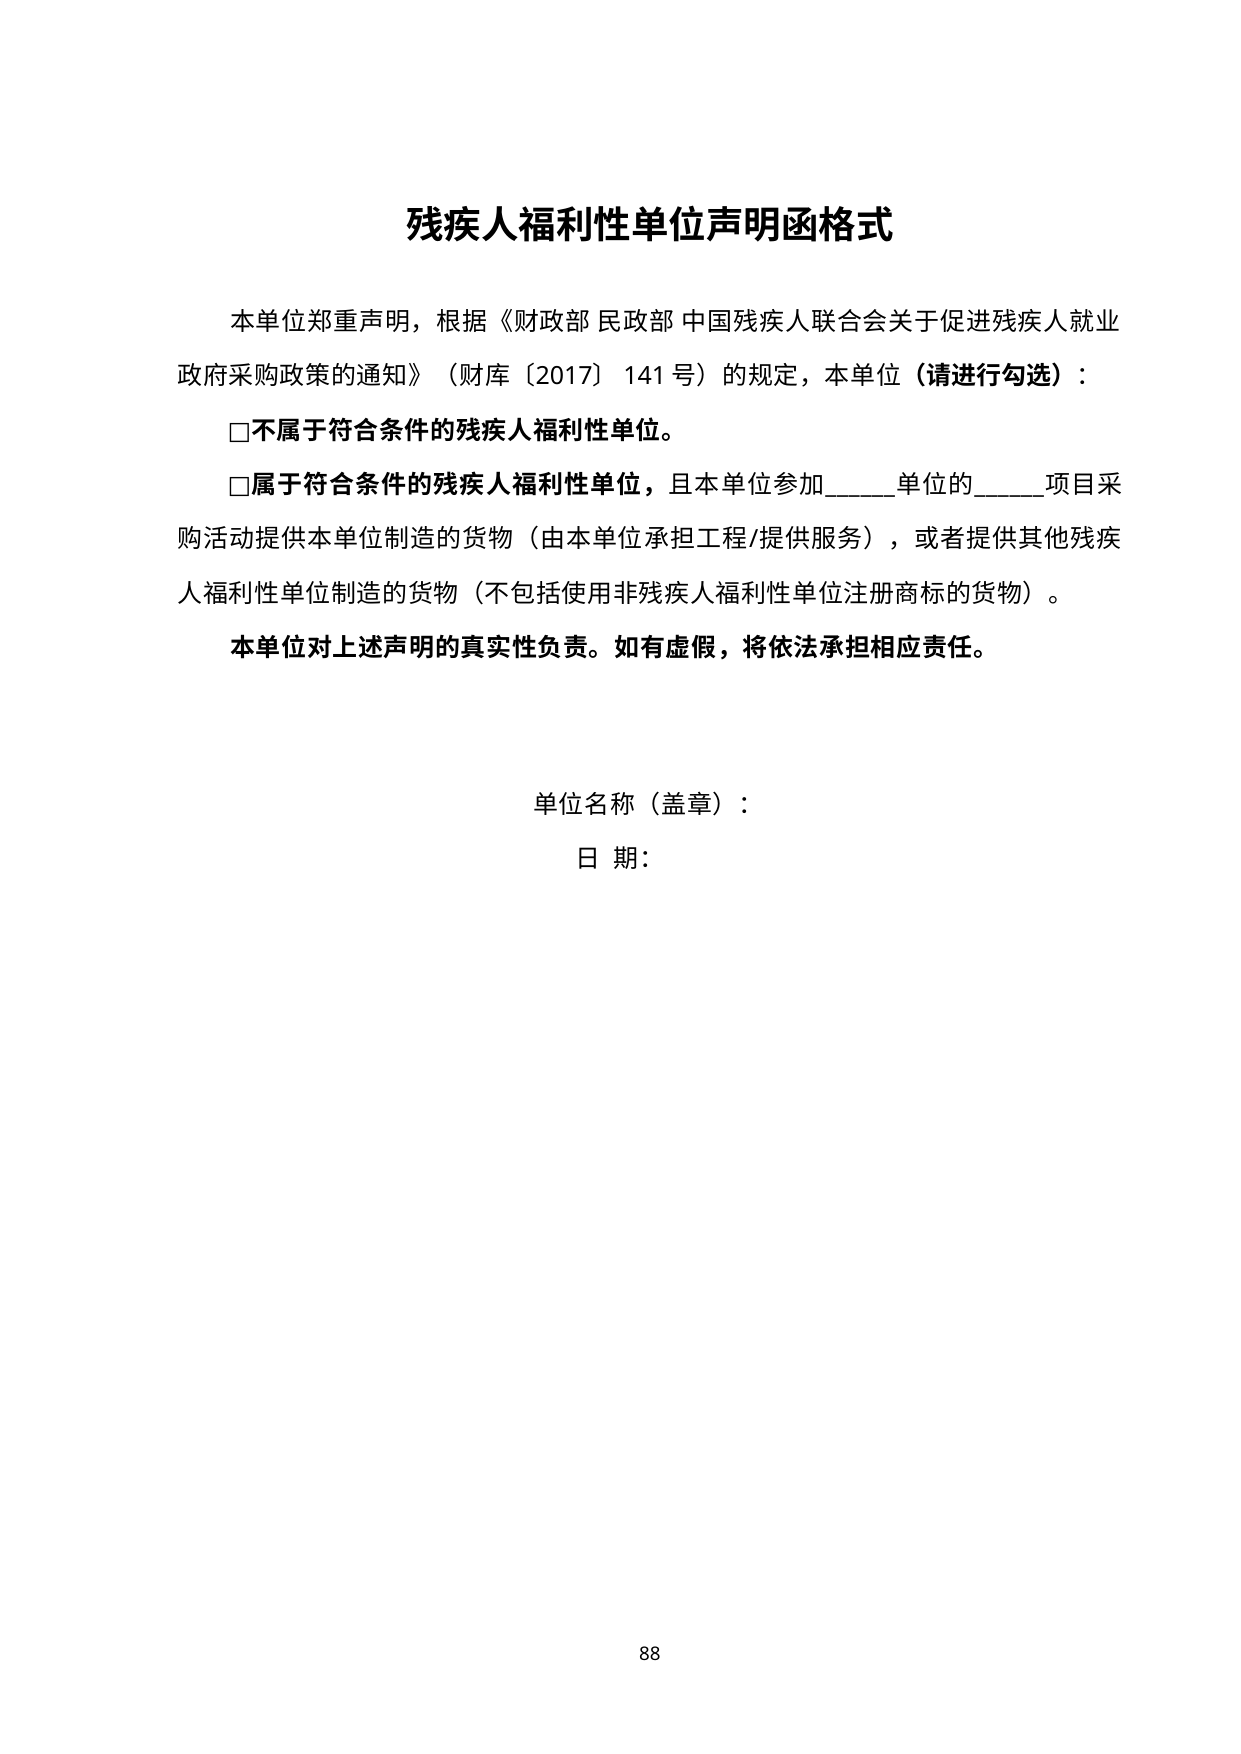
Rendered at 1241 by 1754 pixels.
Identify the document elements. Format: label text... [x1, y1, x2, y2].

text 残疾人福利性单位声明函格式 [177, 195, 1122, 249]
text 单位名称（盖章）： [177, 784, 959, 820]
text 日 期： [177, 838, 959, 875]
text 本单位郑重声明，根据《财政部 民政部 中国残疾人联合会关于促进残疾人就业政府采购政策的通知》（财库〔2017〕 141号）的规定，本单位（请进行勾选）： [177, 301, 1122, 392]
text 本单位对上述声明的真实性负责。如有虚假，将依法承担相应责任。 [177, 628, 1122, 664]
text □属于符合条件的残疾人福利性单位，且本单位参加______单位的______项目采购活动提供本单位制造的货物（由本单位承担工程/提供服务），或者提供其他残疾人福利性单位制造的货物（不包括使用非残疾人福利性单位注册商标的货物）。 [177, 464, 1122, 609]
text □不属于符合条件的残疾人福利性单位。 [177, 410, 1122, 446]
